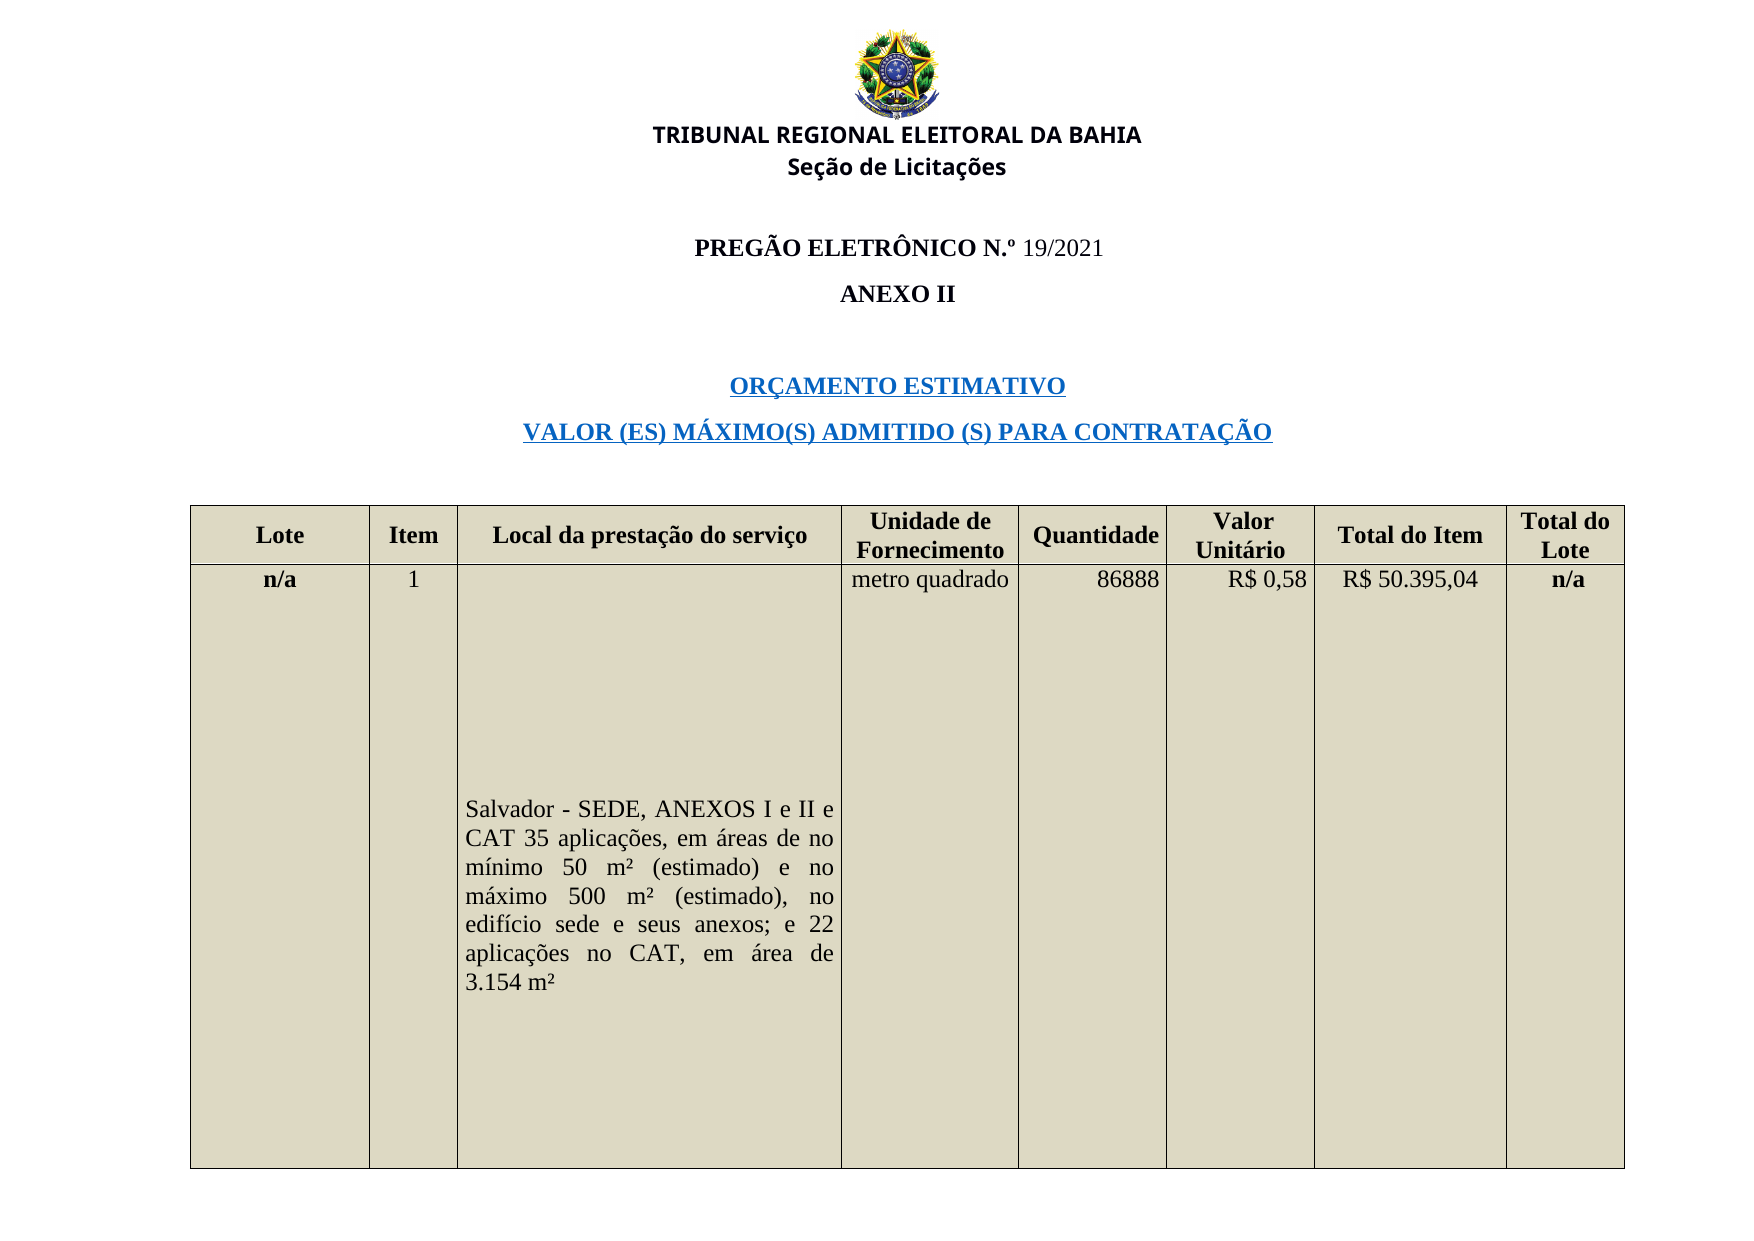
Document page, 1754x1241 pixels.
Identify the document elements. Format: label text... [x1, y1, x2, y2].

table_header Total do Lote [1507, 506, 1624, 563]
table_header Quantidade [1019, 506, 1166, 563]
table_cell n/a [1507, 565, 1624, 1168]
table_header Lote [191, 506, 369, 563]
table_header Total do Item [1315, 506, 1506, 563]
table_header Unidade de Fornecimento [842, 506, 1018, 563]
table_cell n/a [191, 565, 369, 1168]
table_header Item [370, 506, 457, 563]
table_cell 86888 [1019, 565, 1166, 1168]
table_cell metro quadrado [842, 565, 1018, 1168]
table_cell 1 [370, 565, 457, 1168]
table_header Valor Unitário [1167, 506, 1314, 563]
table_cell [458, 565, 841, 1168]
table_cell R$ 0,58 [1167, 565, 1314, 1168]
table_cell R$ 50.395,04 [1315, 565, 1506, 1168]
text ANEXO II [192, 276, 1603, 309]
text VALOR (ES) MÁXIMO(S) ADMITIDO (S) PARA CONTRATAÇÃO [192, 413, 1603, 447]
table_header Local da prestação do serviço [458, 506, 841, 563]
text PREGÃO ELETRÔNICO N.º [192, 230, 1606, 263]
text ORÇAMENTO ESTIMATIVO [192, 367, 1603, 401]
